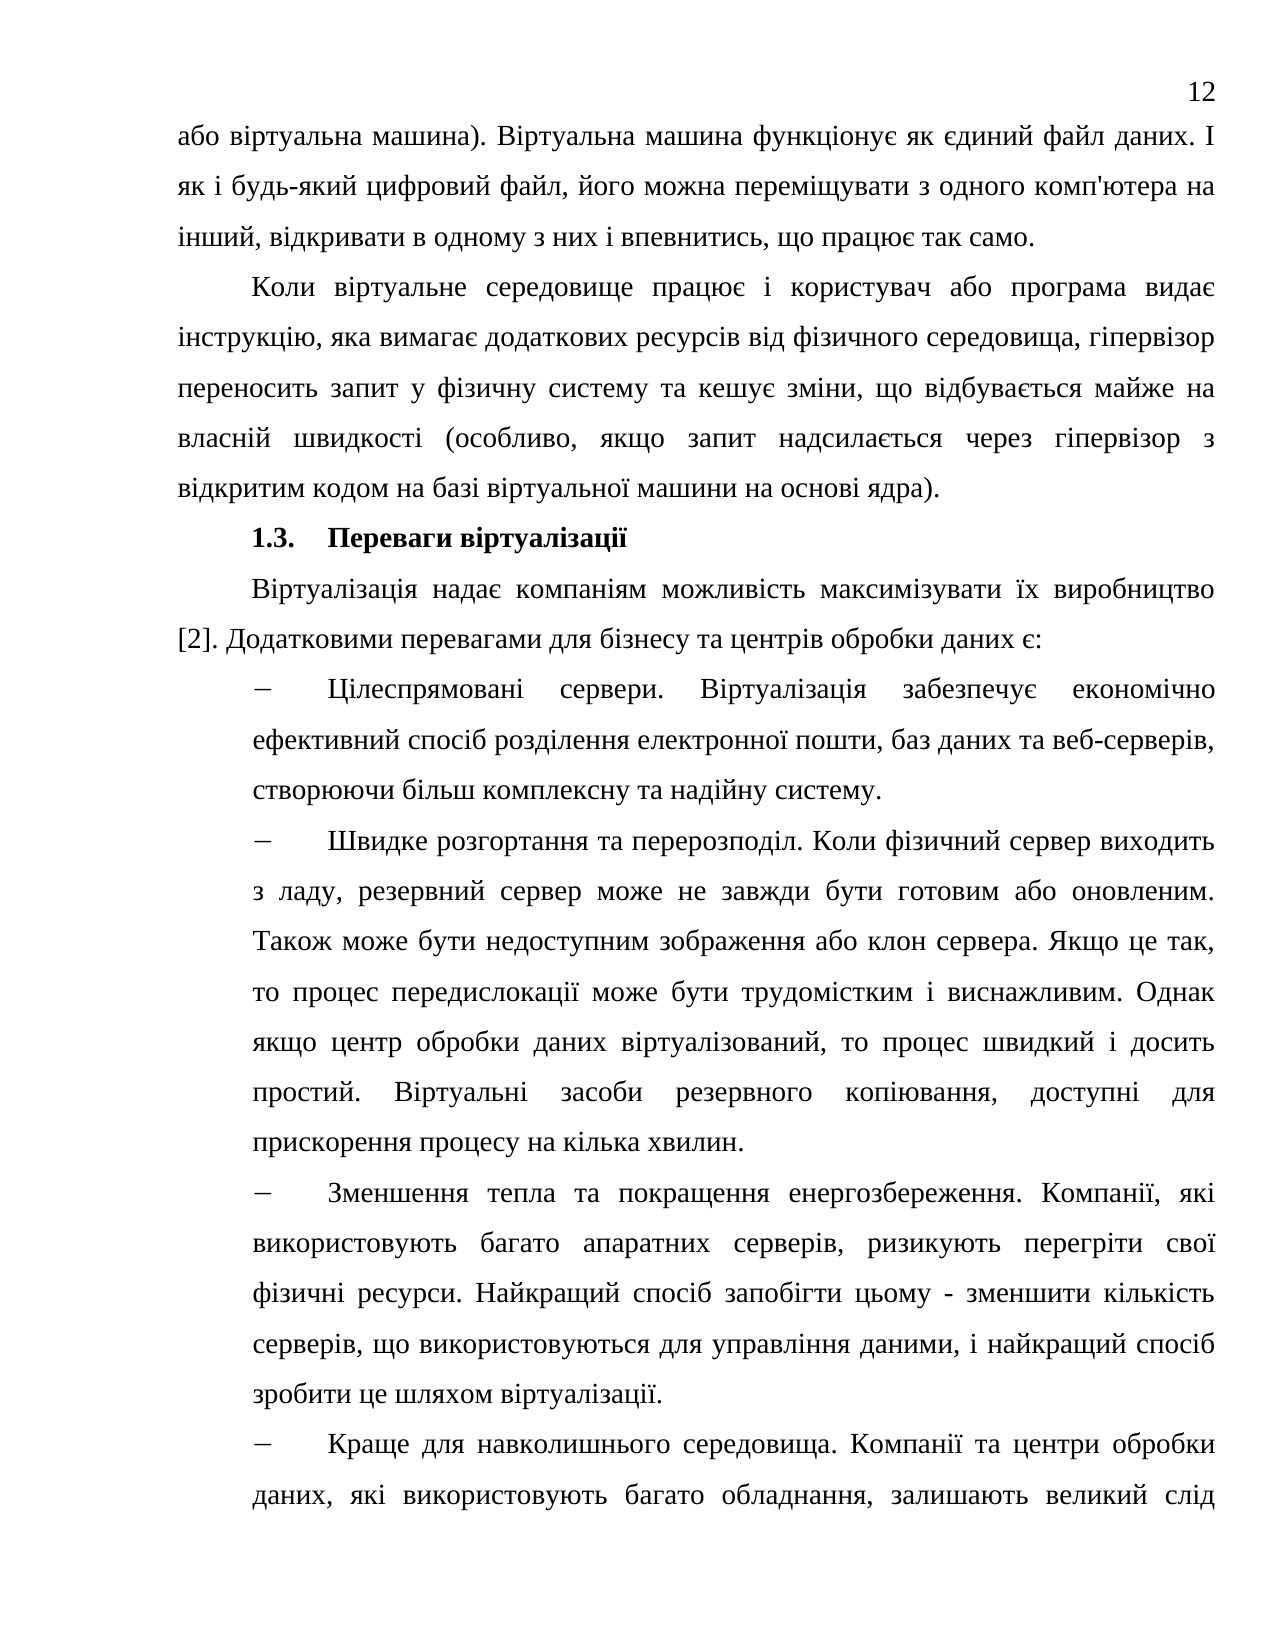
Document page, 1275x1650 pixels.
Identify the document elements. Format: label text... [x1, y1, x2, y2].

text Віртуалізація надає компаніям можливість максимізувати їх виробництво [2]. Додатковими перевагами для бізнесу та центрів обробки даних є: [177, 571, 1216, 655]
list Переваги віртуалізації [251, 521, 1216, 554]
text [177, 118, 1216, 252]
list Швидке розгортання та перерозподіл. Коли фізичний сервер виходить з ладу, резервний сервер може не завжди бути готовим або оновленим. Також може бути недоступним зображення або клон сервера. Якщо це так, то процес передислокації може бути трудомістким і виснажливим. Однак якщо центр обробки даних віртуалізований, то процес швидкий і досить простий. Віртуальні засоби резервного копіювання, доступні для прискорення процесу на кілька хвилин. [251, 823, 1216, 1158]
list Цілеспрямовані сервери. Віртуалізація забезпечує економічно ефективний спосіб розділення електронної пошти, баз даних та веб-серверів, створюючи більш комплексну та надійну систему. [251, 672, 1216, 806]
list Зменшення тепла та покращення енергозбереження. Компанії, які використовують багато апаратних серверів, ризикують перегріти свої фізичні ресурси. Найкращий спосіб запобігти цьому - зменшити кількість серверів, що використовуються для управління даними, і найкращий спосіб зробити це шляхом віртуалізації. [251, 1175, 1216, 1410]
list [251, 1427, 1216, 1511]
text Коли віртуальне середовище працює і користувач або програма видає інструкцію, яка вимагає додаткових ресурсів від фізичного середовища, гіпервізор переносить запит у фізичну систему та кешує зміни, що відбувається майже на власній швидкості (особливо, якщо запит надсилається через гіпервізор з відкритим кодом на базі віртуальної машини на основі ядра). [177, 269, 1216, 504]
